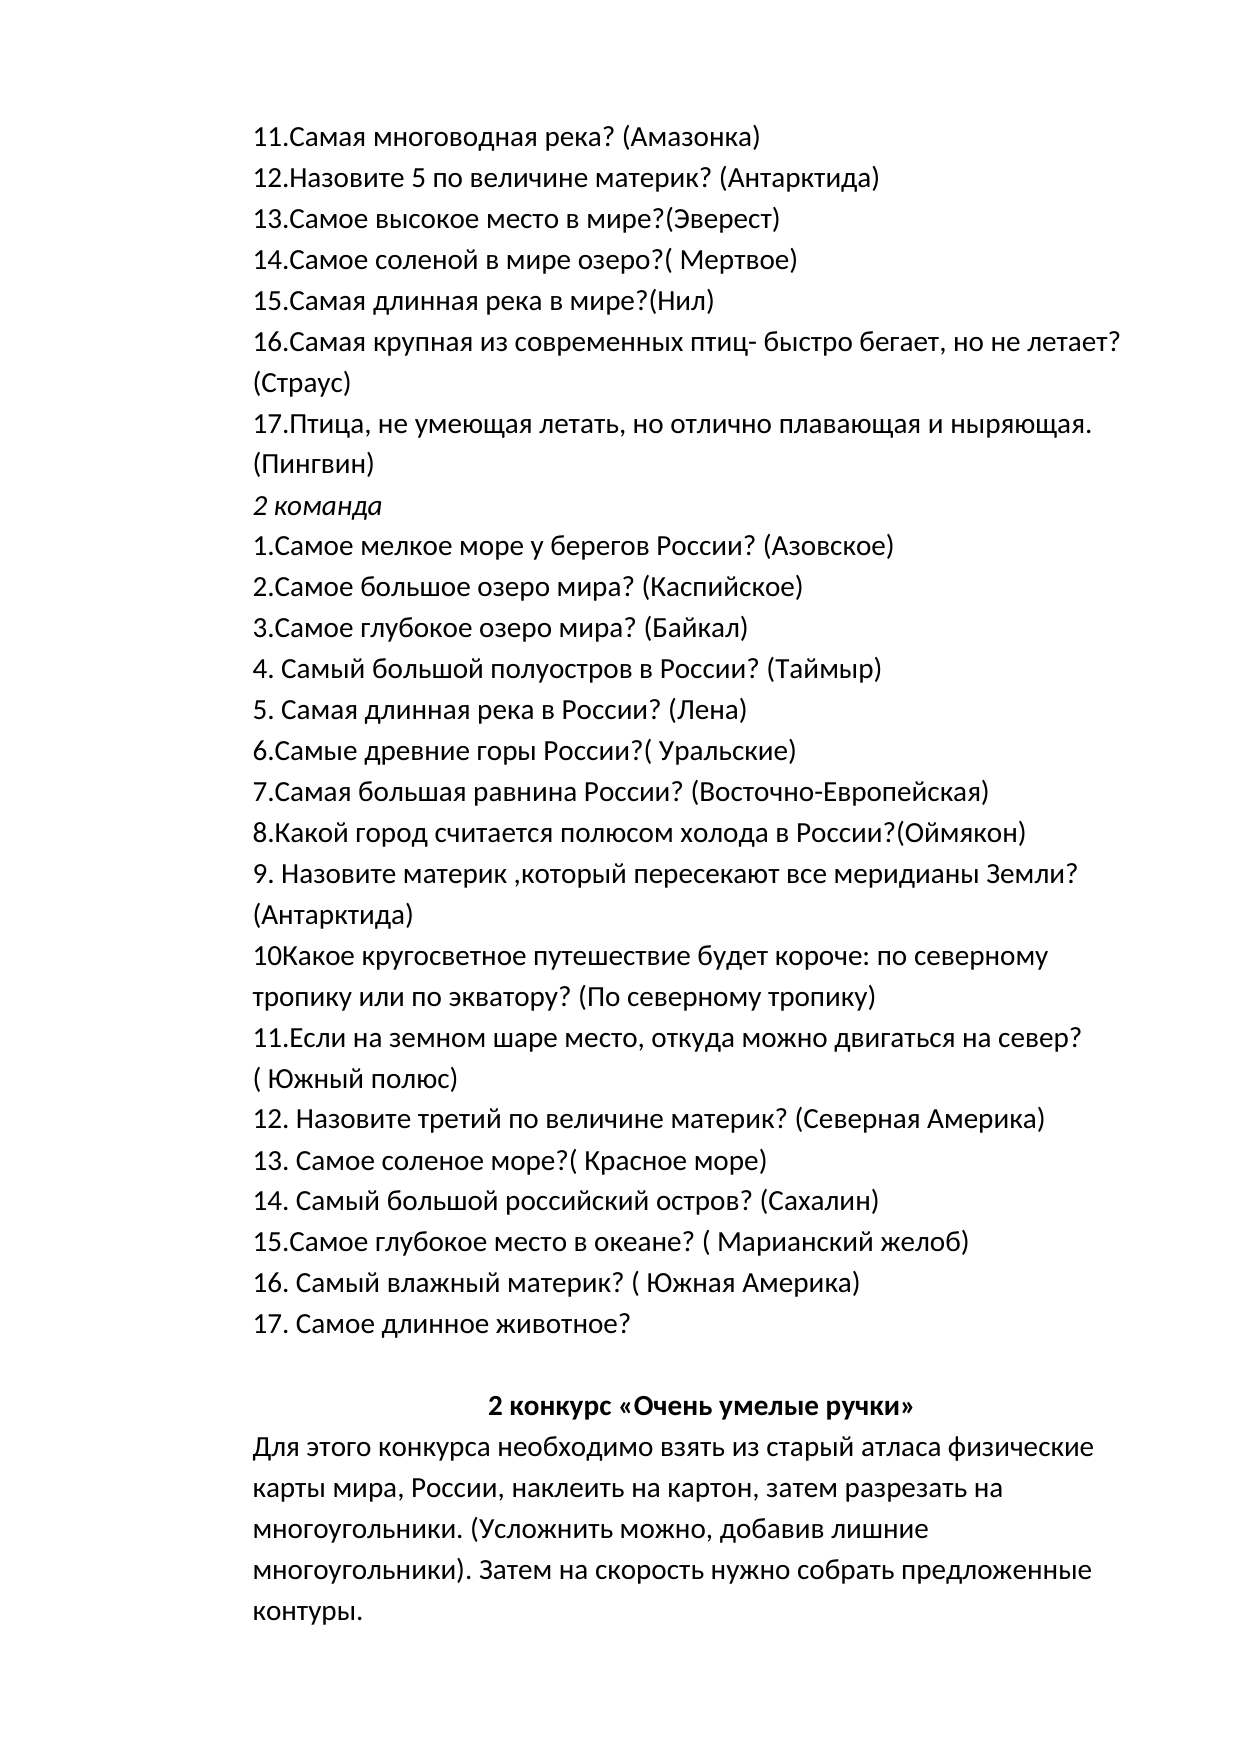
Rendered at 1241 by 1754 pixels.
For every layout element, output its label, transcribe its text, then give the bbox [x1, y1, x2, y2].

list 1.Самое мелкое море у берегов России? (Азовское) [252, 527, 1152, 563]
list 5. Самая длинная река в России? (Лена) [252, 691, 1152, 727]
list 15.Самое глубокое место в океане? ( Марианский желоб) [252, 1223, 1152, 1259]
list 10Какое кругосветное путешествие будет короче: по северному тропику или по экватору? (По северному тропику) [252, 937, 1152, 1013]
list 16.Самая крупная из современных птиц- быстро бегает, но не летает?(Страус) [252, 323, 1152, 399]
list 4. Самый большой полуостров в России? (Таймыр) [252, 650, 1152, 686]
list 7.Самая большая равнина России? (Восточно-Европейская) [252, 773, 1152, 809]
list 14.Самое соленой в мире озеро?( Мертвое) [252, 241, 1152, 277]
list 12. Назовите третий по величине материк? (Северная Америка) [252, 1101, 1152, 1136]
list 2 команда [252, 487, 1152, 522]
list 12.Назовите 5 по величине материк? (Антарктида) [252, 159, 1152, 195]
list 8.Какой город считается полюсом холода в России?(Оймякон) [252, 814, 1152, 850]
list 17.Птица, не умеющая летать, но отлично плавающая и ныряющая.(Пингвин) [252, 405, 1152, 481]
list 13.Самое высокое место в мире?(Эверест) [252, 200, 1152, 236]
list Для этого конкурса необходимо взять из старый атласа физические карты мира, России, наклеить на картон, затем разрезать на многоугольники. (Усложнить можно, добавив лишние многоугольники). Затем на скорость нужно собрать предложенные контуры. [252, 1428, 1152, 1627]
list 14. Самый большой российский остров? (Сахалин) [252, 1182, 1152, 1218]
list 2.Самое большое озеро мира? (Каспийское) [252, 568, 1152, 604]
list 9. Назовите материк ,который пересекают все меридианы Земли?(Антарктида) [252, 855, 1152, 932]
list 6.Самые древние горы России?( Уральские) [252, 732, 1152, 768]
list 11.Если на земном шаре место, откуда можно двигаться на север? ( Южный полюс) [252, 1019, 1152, 1095]
list 2 конкурс «Очень умелые ручки» [252, 1387, 1152, 1423]
list 3.Самое глубокое озеро мира? (Байкал) [252, 609, 1152, 645]
list 16. Самый влажный материк? ( Южная Америка) [252, 1264, 1152, 1300]
list 11.Самая многоводная река? (Амазонка) [252, 118, 1152, 154]
list 17. Самое длинное животное? [252, 1305, 1152, 1341]
list 15.Самая длинная река в мире?(Нил) [252, 282, 1152, 317]
list 13. Самое соленое море?( Красное море) [252, 1142, 1152, 1177]
